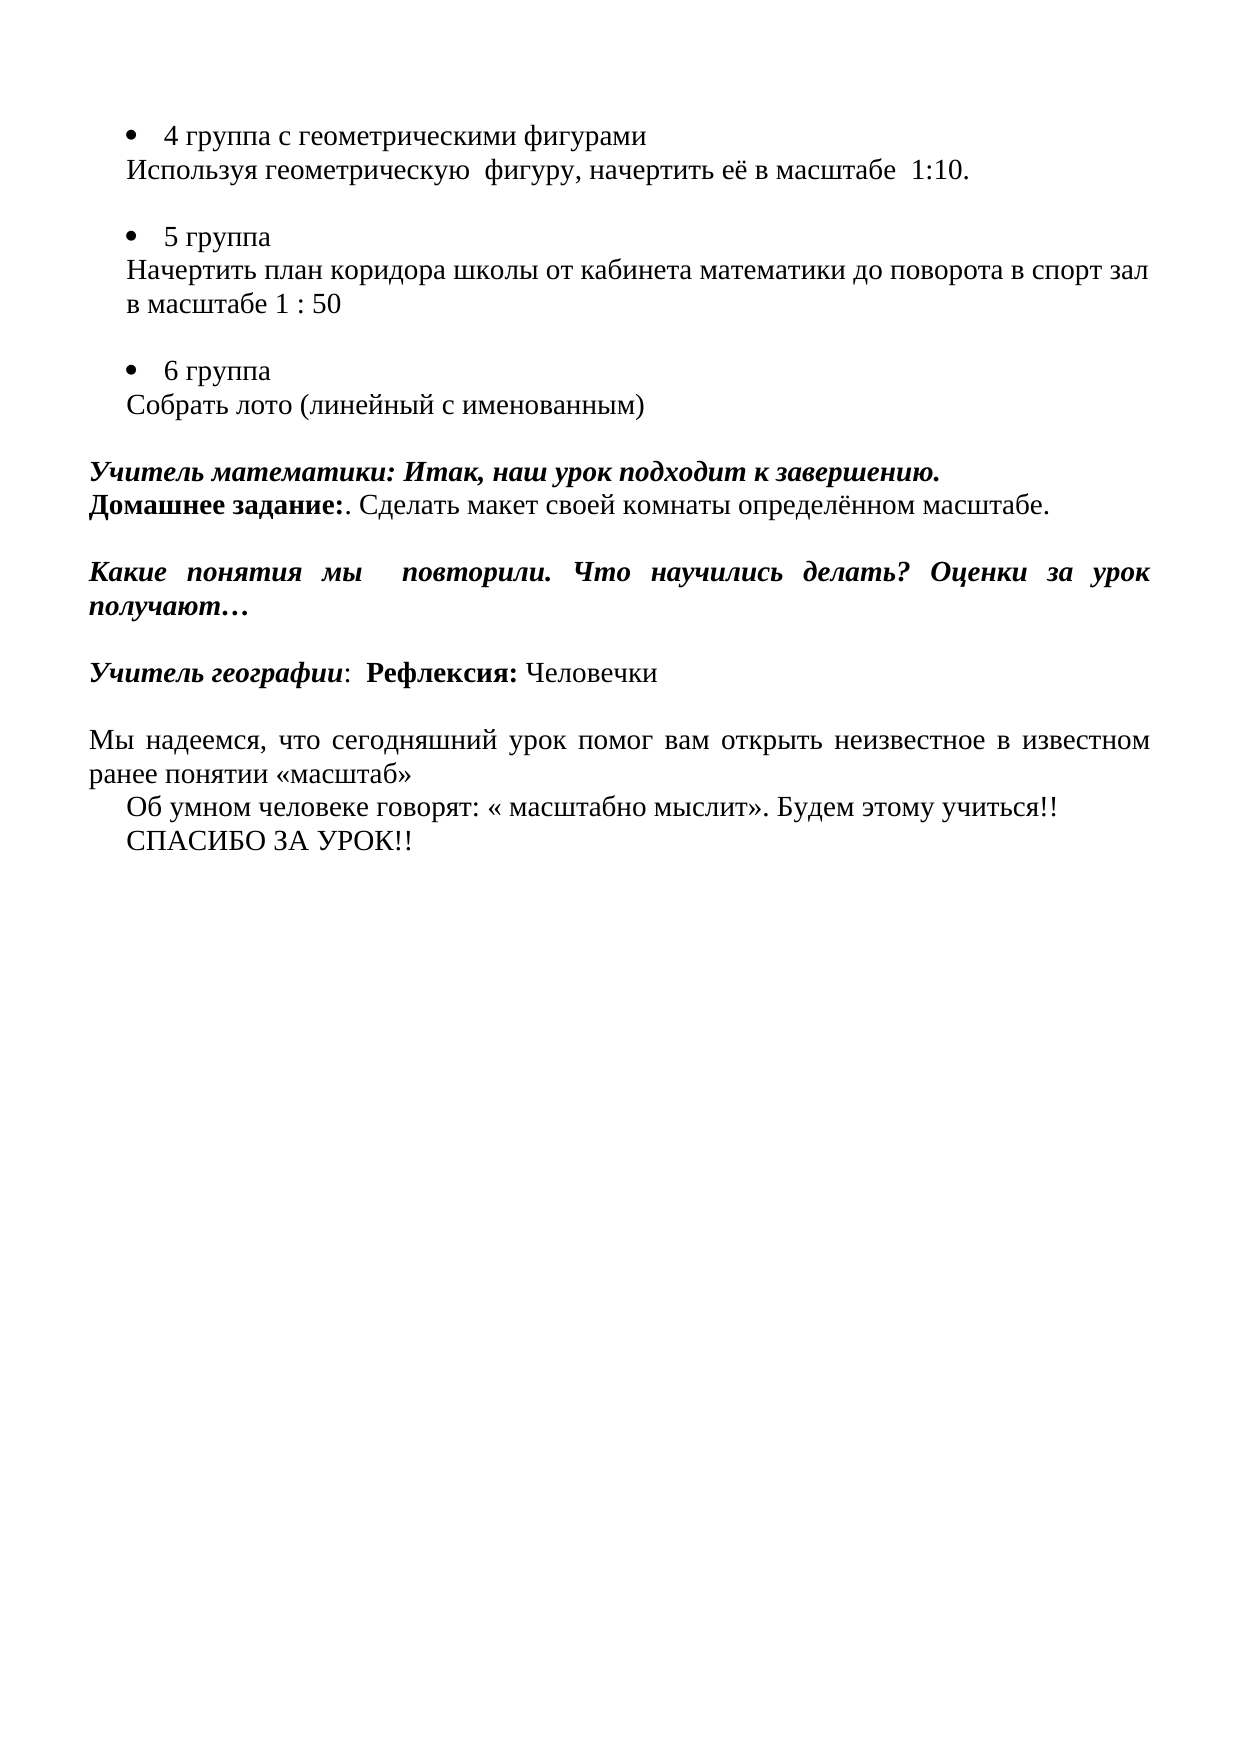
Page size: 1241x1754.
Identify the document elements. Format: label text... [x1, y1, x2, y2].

text Учитель географии: Рефлексия: Человечки [89, 655, 1152, 689]
text Собрать лото (линейный с именованным) [126, 387, 1152, 420]
text Домашнее задание:. Сделать макет своей комнаты определённом масштабе. [89, 487, 1152, 521]
list Используя геометрическую фигуру, начертить её в масштабе 1:10. [126, 152, 1152, 185]
list 6 группа [126, 353, 1152, 387]
text Об умном человеке говорят: « масштабно мыслит». Будем этому учиться!! [89, 789, 1152, 823]
list 4 группа с геометрическими фигурами [126, 118, 1152, 152]
text Мы надеемся, что сегодняшний урок помог вам открыть неизвестное в известном ранее понятии «масштаб» [89, 722, 1152, 789]
list 5 группа [126, 219, 1152, 252]
text СПАСИБО ЗА УРОК!! [89, 823, 1152, 856]
text Начертить план коридора школы от кабинета математики до поворота в спорт зал в масштабе 1 : 50 [126, 252, 1152, 319]
text Учитель математики: Итак, наш урок подходит к завершению. [89, 454, 1152, 487]
text Какие понятия мы повторили. Что научились делать? Оценки за урок получают… [89, 554, 1152, 622]
